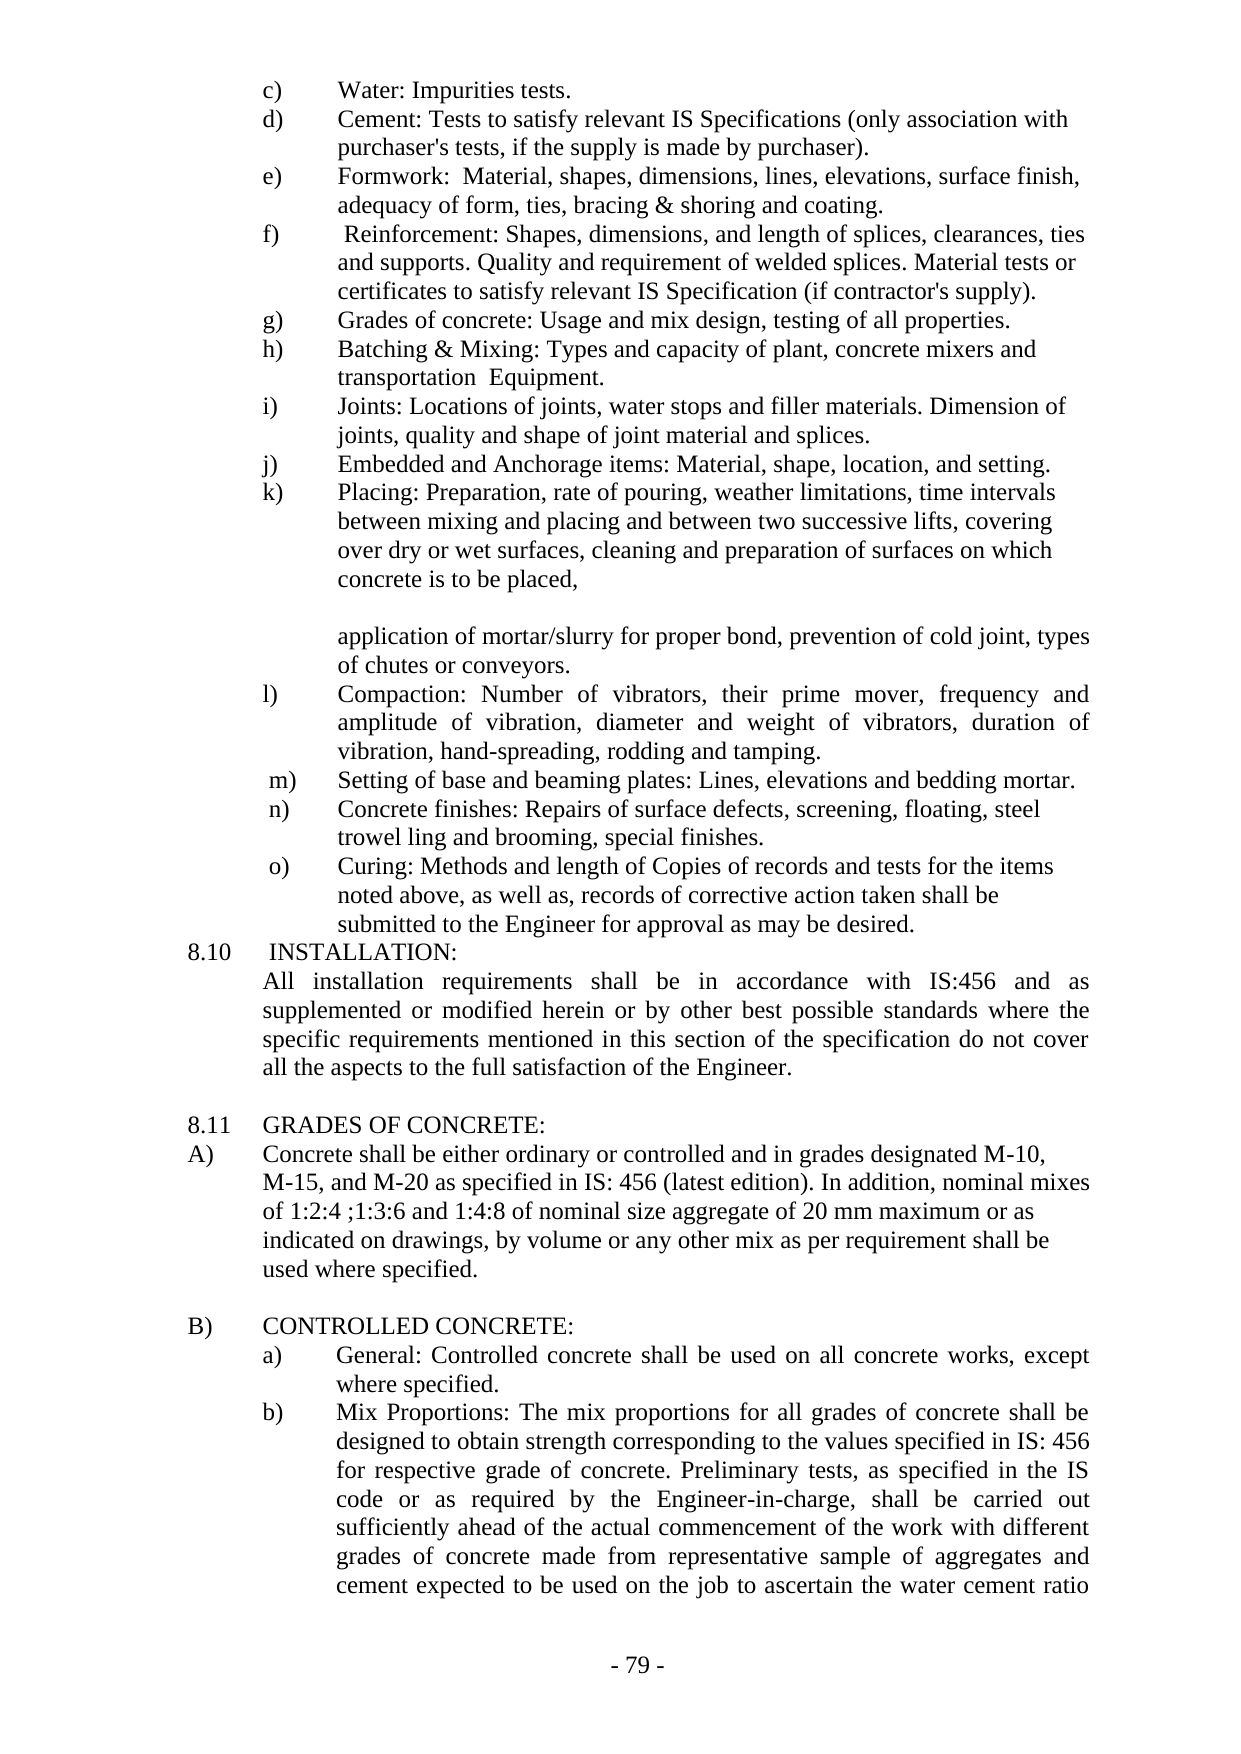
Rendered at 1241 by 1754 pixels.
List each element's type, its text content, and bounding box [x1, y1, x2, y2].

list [262, 1397, 1090, 1599]
text c) Water: Impurities tests. [262, 75, 1090, 104]
text j) Embedded and items: Material, shape, location, and setting. [262, 449, 1090, 477]
text 8.10 INSTALLATION: [187, 937, 1090, 966]
text f) Reinforcement: Shapes, dimensions, and length of splices, clearances, ties and supports. Quality and requirement of welded splices. Material tests or certificates to satisfy relevant IS Specification (if contractor's supply). [262, 219, 1090, 305]
text d) Cement: Tests to satisfy relevant IS Specifications (only association with purchaser's tests, if the supply is made by purchaser). [262, 104, 1090, 161]
text All installation requirements shall be in accordance with IS:456 and as supplemented or modified herein or by other best possible standards where the specific requirements mentioned in this section of the specification do not cover all the aspects to the full satisfaction of the Engineer. [187, 966, 1090, 1081]
text m) Setting of base and beaming plates: Lines, elevations and bedding mortar. [262, 765, 1090, 794]
text o) Curing: Methods and length of Copies of records and tests for the items noted above, as well as, records of corrective action taken shall be submitted to the Engineer for approval as may be desired. [262, 851, 1090, 937]
text A) Concrete shall be either ordinary or controlled and in grades designated M-10, M-15, and M-20 as specified in IS: 456 (latest edition). In addition, nominal mixes of 1:2:4 ;1:3:6 and 1:4:8 of nominal size aggregate of 20 mm maximum or as indicated on drawings, by volume or any other mix as per requirement shall be used where specified. [187, 1139, 1090, 1282]
text application of mortar/slurry for proper bond, prevention of cold joint, types of chutes or conveyors. [262, 621, 1090, 679]
text e) Formwork: Material, shapes, dimensions, lines, elevations, surface finish, adequacy of form, ties, bracing & shoring and coating. [262, 161, 1090, 219]
text B) CONTROLLED CONCRETE: [187, 1311, 1090, 1340]
text i) Joints: Locations of joints, water stops and filler materials. Dimension of joints, quality and shape of joint material and splices. [262, 391, 1090, 449]
text g) Grades of concrete: Usage and mix design, testing of all properties. [262, 305, 1090, 334]
list General: Controlled concrete shall be used on all concrete works, except where specified. [262, 1340, 1090, 1397]
text l) Compaction: Number of vibrators, their prime mover, frequency and amplitude of vibration, diameter and weight of vibrators, duration of vibration, hand-spreading, rodding and tamping. [262, 679, 1090, 765]
text k) Placing: Preparation, rate of pouring, weather limitations, time intervals between mixing and placing and between two successive lifts, covering over dry or wet surfaces, cleaning and preparation of surfaces on which concrete is to be placed, [262, 477, 1090, 592]
text n) Concrete finishes: Repairs of surface defects, screening, floating, steel trowel ling and brooming, special finishes. [262, 794, 1090, 851]
text 8.11 GRADES OF CONCRETE: [187, 1110, 1090, 1139]
text h) Batching & Mixing: Types and capacity of plant, concrete mixers and transportation Equipment. [262, 334, 1090, 391]
